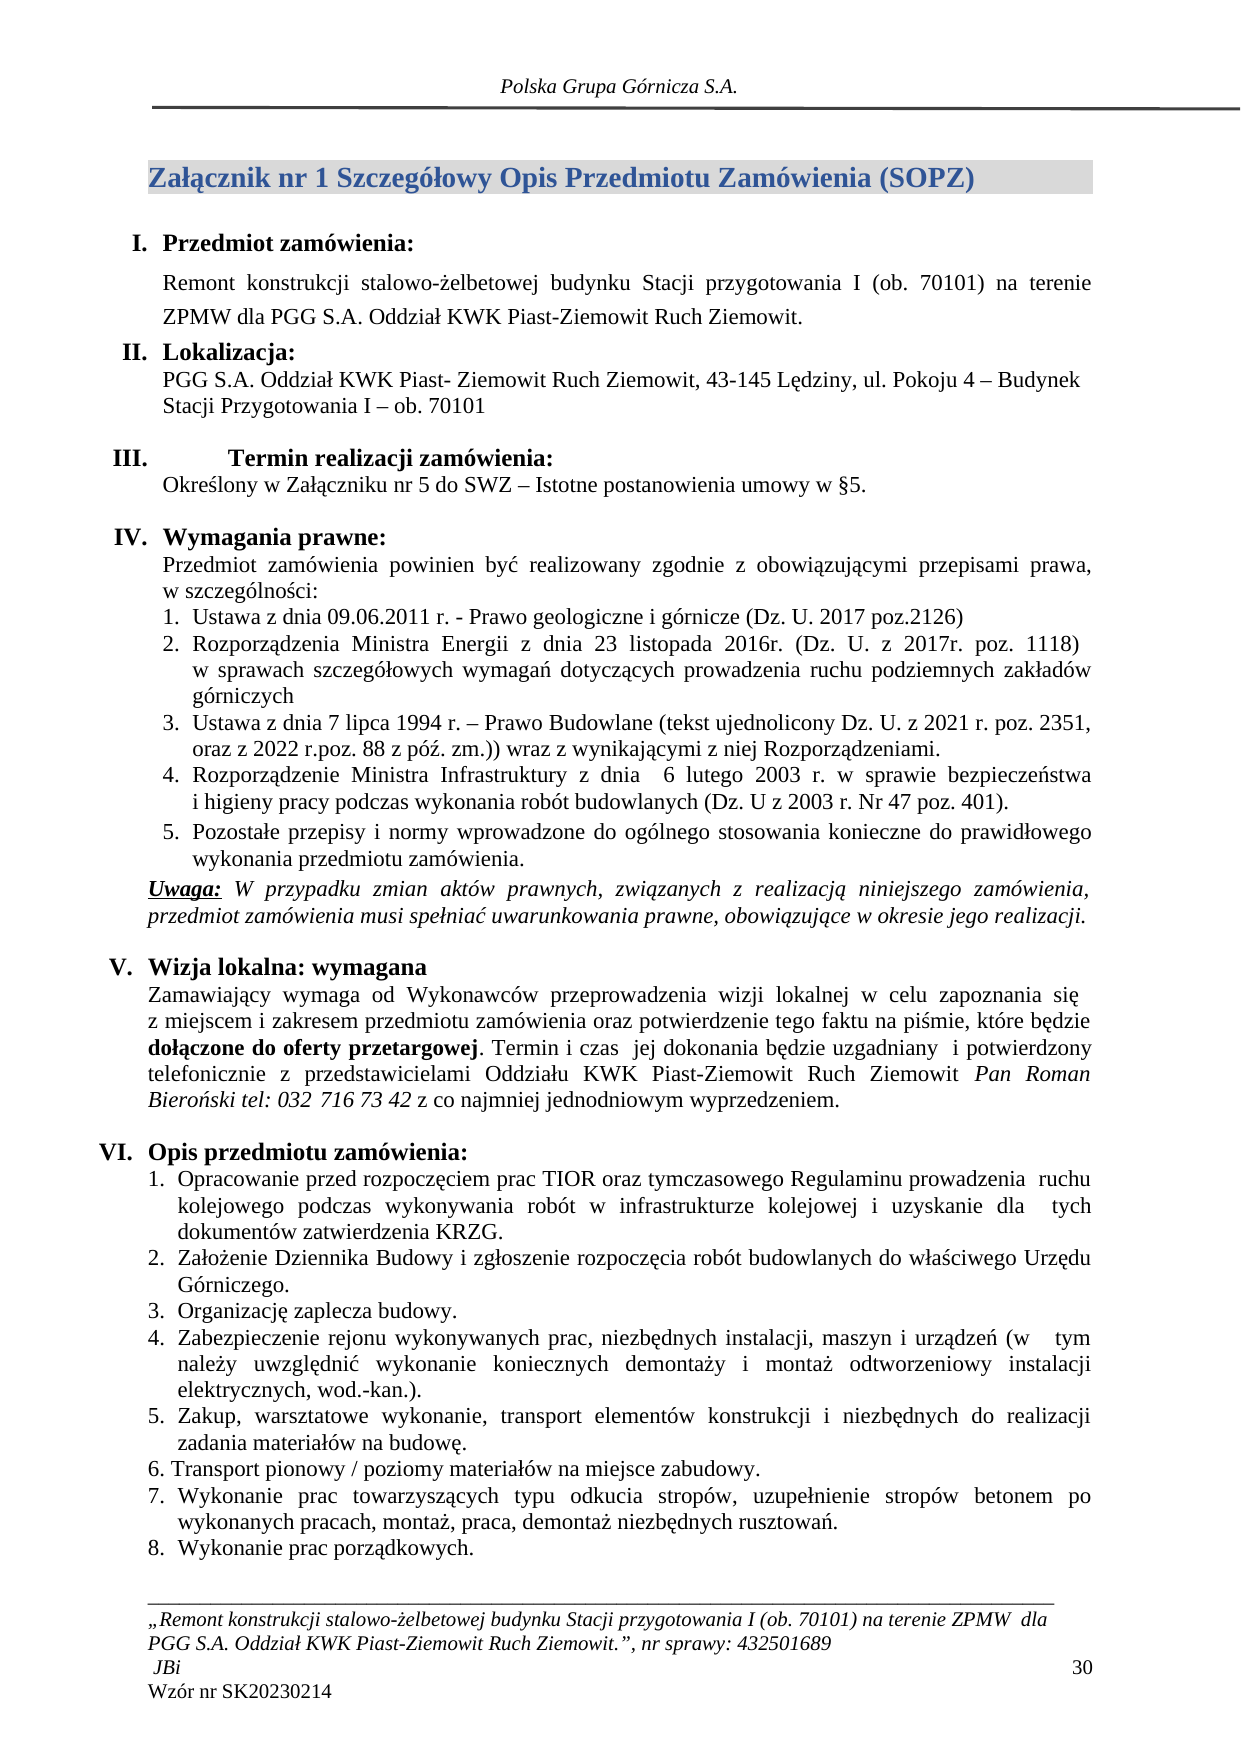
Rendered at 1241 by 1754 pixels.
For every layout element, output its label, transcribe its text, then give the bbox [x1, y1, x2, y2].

list Rozporządzenie Ministra Infrastruktury z dnia 6 lutego 2003 r. w sprawie bezpieczeństwa i higieny pracy podczas wykonania robót budowlanych (Dz. U z 2003 r. Nr 47 poz. 401). [162, 762, 1093, 814]
text Uwaga: W przypadku zmian aktów prawnych, związanych z realizacją niniejszego zamówienia, przedmiot zamówienia musi spełniać uwarunkowania prawne, obowiązujące w okresie jego realizacji. [148, 875, 1093, 928]
list Opracowanie przed rozpoczęciem prac TIOR oraz tymczasowego Regulaminu prowadzenia ruchu kolejowego podczas wykonywania robót w infrastrukturze kolejowej i uzyskanie dla tych dokumentów zatwierdzenia KRZG. [148, 1165, 1093, 1244]
list Lokalizacja: [148, 337, 1093, 366]
list Określony w Załączniku nr 5 do SWZ – Istotne postanowienia umowy w §5. [162, 472, 1093, 498]
list Ustawa z dnia 7 lipca 1994 r. – Prawo Budowlane (tekst ujednolicony Dz. U. z 2021 r. poz. 2351, oraz z 2022 r.poz. 88 z póź. zm.)) wraz z wynikającymi z niej Rozporządzeniami. [162, 709, 1093, 762]
list Założenie Dziennika Budowy i zgłoszenie rozpoczęcia robót budowlanych do właściwego Urzędu Górniczego. [148, 1244, 1093, 1297]
text PGG S.A. Oddział KWK Piast- Ziemowit Ruch Ziemowit, 43-145 Lędziny, ul. Pokoju 4 – Budynek Stacji Przygotowania I – ob. 70101 [162, 366, 1093, 419]
list Wizja lokalna: wymagana [133, 952, 1093, 981]
list Organizację zaplecza budowy. [148, 1297, 1093, 1323]
list Zakup, warsztatowe wykonanie, transport elementów konstrukcji i niezbędnych do realizacji zadania materiałów na budowę. [148, 1403, 1093, 1455]
subtitle Załącznik nr 1 Szczegółowy Opis Przedmiotu Zamówienia (SOPZ) [148, 160, 1093, 194]
list Wymagania prawne: [148, 522, 1093, 551]
text Zamawiający wymaga od Wykonawców przeprowadzenia wizji lokalnej w celu zapoznania się z miejscem i zakresem przedmiotu zamówienia oraz potwierdzenie tego faktu na piśmie, które będzie dołączone do oferty przetargowej. Termin i czas jej dokonania będzie uzgadniany i potwierdzony telefonicznie z przedstawicielami Oddziału KWK Piast-Ziemowit Ruch Ziemowit Pan Roman Bieroński tel: 032 716 73 42 z co najmniej jednodniowym wyprzedzeniem. [148, 981, 1093, 1113]
list Termin realizacji zamówienia: [148, 443, 1093, 472]
text 6. Transport pionowy / poziomy materiałów na miejsce zabudowy. [148, 1455, 1093, 1482]
list Wykonanie prac towarzyszących typu odkucia stropów, uzupełnienie stropów betonem po wykonanych pracach, montaż, praca, demontaż niezbędnych rusztowań. [148, 1482, 1093, 1534]
list Zabezpieczenie rejonu wykonywanych prac, niezbędnych instalacji, maszyn i urządzeń (w tym należy uwzględnić wykonanie koniecznych demontaży i montaż odtworzeniowy instalacji elektrycznych, wod.-kan.). [148, 1323, 1093, 1403]
list Ustawa z dnia 09.06.2011 r. - Prawo geologiczne i górnicze (Dz. U. 2017 poz.2126) [162, 603, 1093, 630]
list Rozporządzenia Ministra Energii z dnia 23 listopada 2016r. (Dz. U. z 2017r. poz. 1118) w sprawach szczegółowych wymagań dotyczących prowadzenia ruchu podziemnych zakładów górniczych [162, 630, 1093, 709]
text Przedmiot zamówienia powinien być realizowany zgodnie z obowiązującymi przepisami prawa, w szczególności: [162, 551, 1093, 603]
text Remont konstrukcji stalowo-żelbetowej budynku Stacji przygotowania I (ob. 70101) na terenie ZPMW dla PGG S.A. Oddział KWK Piast-Ziemowit Ruch Ziemowit. [162, 269, 1093, 329]
list Wykonanie prac porządkowych. [148, 1534, 1093, 1561]
list Pozostałe przepisy i normy wprowadzone do ogólnego stosowania konieczne do prawidłowego wykonania przedmiotu zamówienia. [162, 818, 1093, 871]
list Przedmiot zamówienia: [148, 228, 1093, 256]
list Opis przedmiotu zamówienia: [133, 1137, 1093, 1165]
